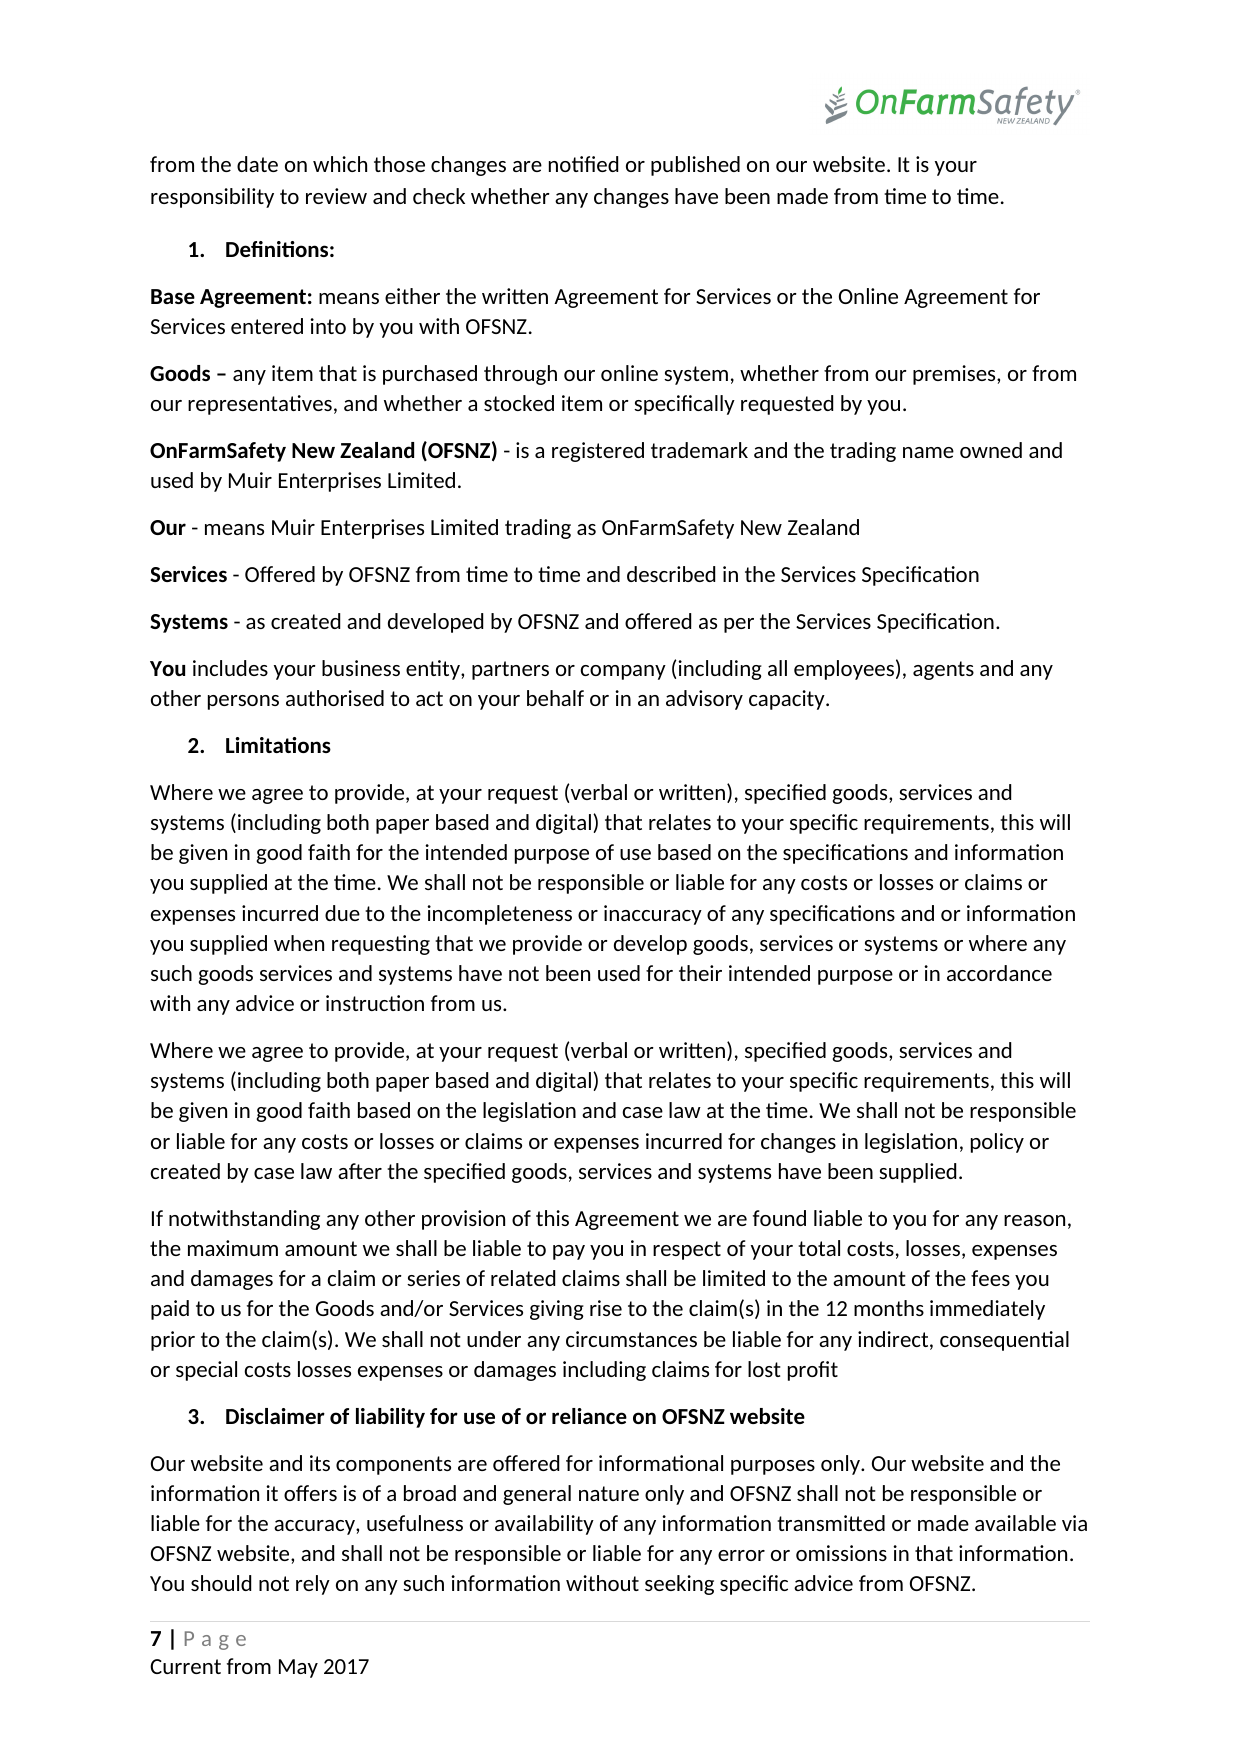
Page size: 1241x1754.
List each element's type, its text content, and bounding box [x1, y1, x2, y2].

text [150, 150, 1090, 210]
text Goods – any item that is purchased through our online system, whether from our premises, or from our representatives, and whether a stocked item or specifically requested by you. [150, 359, 1090, 417]
text Base Agreement: means either the written Agreement for Services or the Online Agreement for Services entered into by you with OFSNZ. [150, 282, 1090, 340]
list Definitions: [187, 235, 1090, 263]
text You includes your business entity, partners or company (including all employees), agents and any other persons authorised to act on your behalf or in an advisory capacity. [150, 654, 1090, 712]
text Where we agree to provide, at your request (verbal or written), specified goods, services and systems (including both paper based and digital) that relates to your specific requirements, this will be given in good faith for the intended purpose of use based on the specifications and information you supplied at the time. We shall not be responsible or liable for any costs or losses or claims or expenses incurred due to the incompleteness or inaccuracy of any specifications and or information you supplied when requesting that we provide or develop goods, services or systems or where any such goods services and systems have not been used for their intended purpose or in accordance with any advice or instruction from us. [150, 778, 1090, 1017]
text If notwithstanding any other provision of this Agreement we are found liable to you for any reason, the maximum amount we shall be liable to pay you in respect of your total costs, losses, expenses and damages for a claim or series of related claims shall be limited to the amount of the fees you paid to us for the Goods and/or Services giving rise to the claim(s) in the 12 months immediately prior to the claim(s). We shall not under any circumstances be liable for any indirect, consequential or special costs losses expenses or damages including claims for lost profit [150, 1204, 1090, 1383]
text Our website and its components are offered for informational purposes only. Our website and the information it offers is of a broad and general nature only and OFSNZ shall not be responsible or liable for the accuracy, usefulness or availability of any information transmitted or made available via OFSNZ website, and shall not be responsible or liable for any error or omissions in that information. You should not rely on any such information without seeking specific advice from OFSNZ. [150, 1449, 1090, 1598]
picture [808, 73, 1091, 135]
text Our - means Muir Enterprises Limited trading as OnFarmSafety New Zealand [150, 513, 1090, 541]
list Disclaimer of liability for use of or reliance on OFSNZ website [187, 1402, 1090, 1430]
text Services - Offered by OFSNZ from time to time and described in the Services Specification [150, 560, 1090, 588]
text Systems - as created and developed by OFSNZ and offered as per the Services Specification. [150, 607, 1090, 635]
list Limitations [187, 731, 1090, 759]
text Where we agree to provide, at your request (verbal or written), specified goods, services and systems (including both paper based and digital) that relates to your specific requirements, this will be given in good faith based on the legislation and case law at the time. We shall not be responsible or liable for any costs or losses or claims or expenses incurred for changes in legislation, policy or created by case law after the specified goods, services and systems have been supplied. [150, 1036, 1090, 1185]
text OnFarmSafety New Zealand (OFSNZ) - is a registered trademark and the trading name owned and used by Muir Enterprises Limited. [150, 436, 1090, 494]
